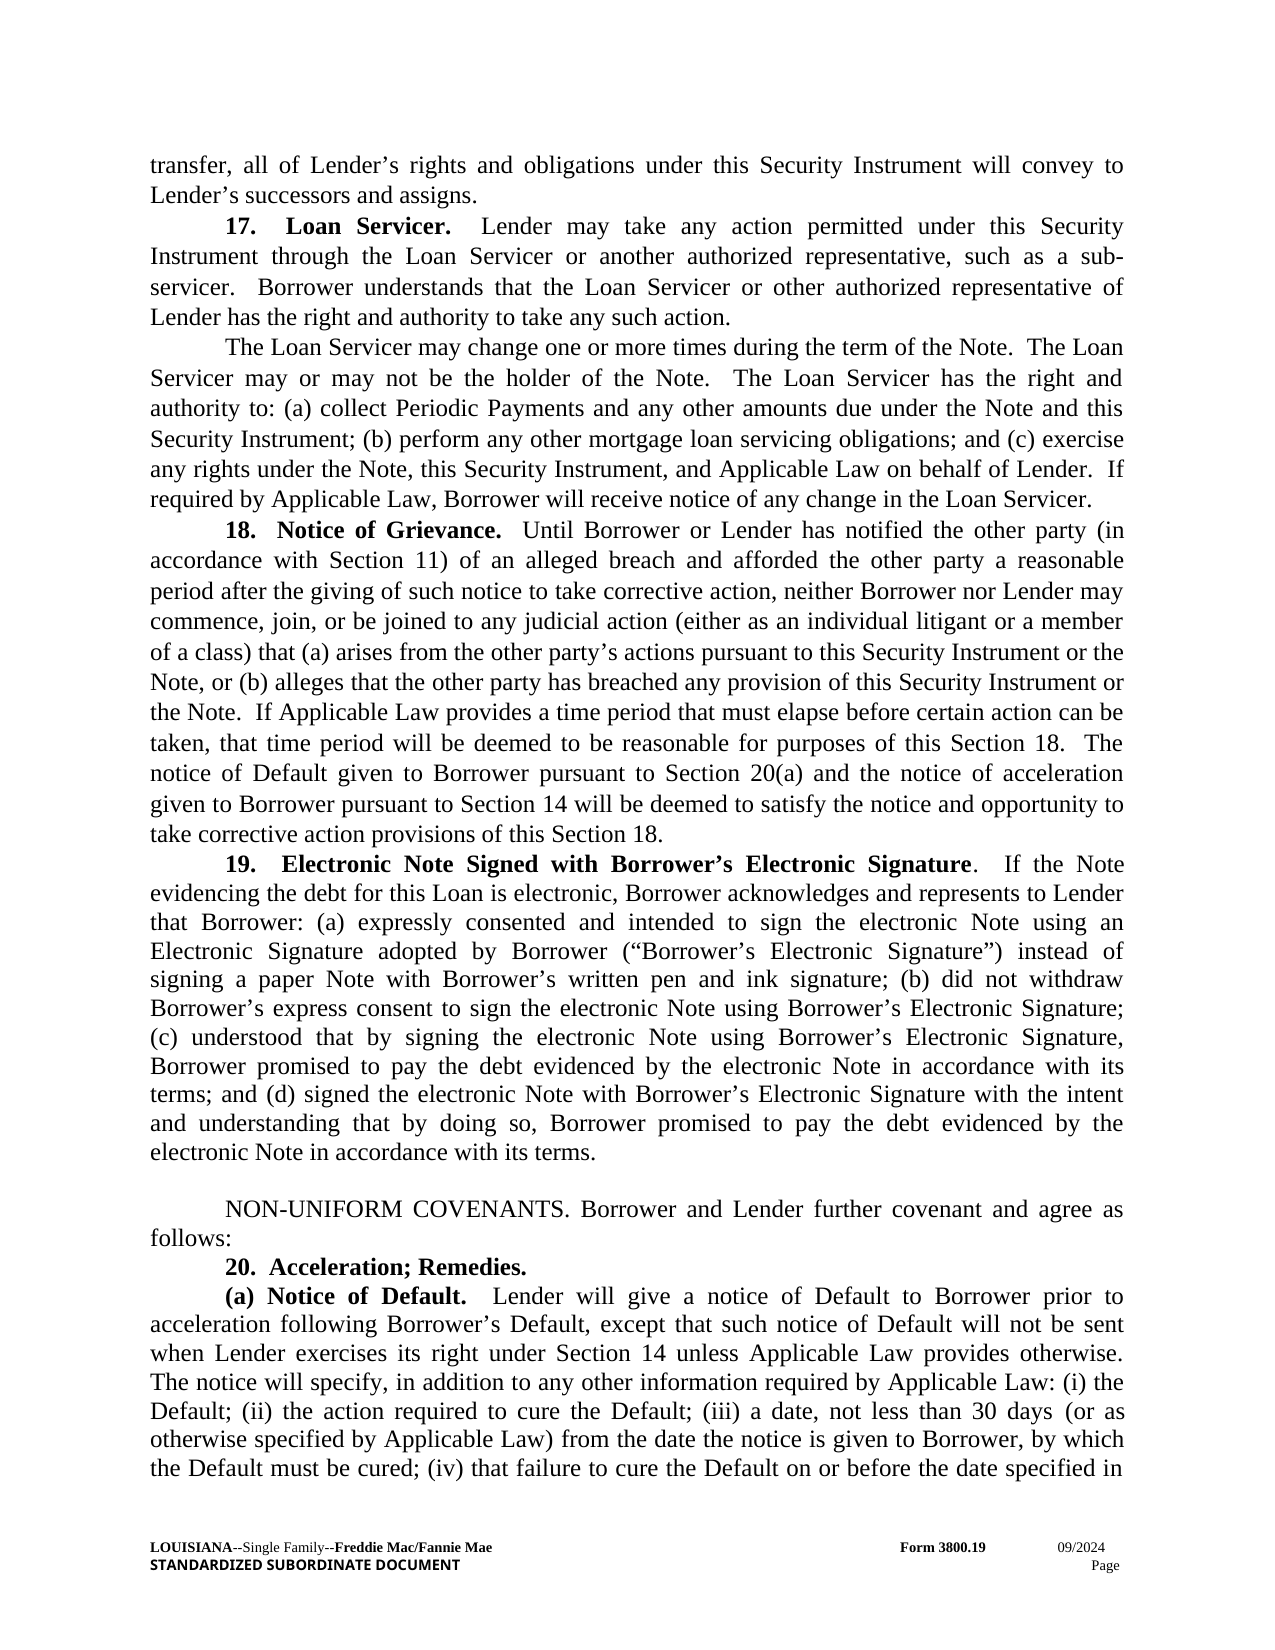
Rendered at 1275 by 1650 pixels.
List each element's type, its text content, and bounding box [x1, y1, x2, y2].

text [150, 150, 1125, 209]
text 18. Notice of Grievance. Until Borrower or Lender has notified the other party (in accordance with Section 11) of an alleged breach and afforded the other party a reasonable period after the giving of such notice to take corrective action, neither Borrower nor Lender may commence, join, or be joined to any judicial action (either as an individual litigant or a member of a class) that (a) arises from the other party’s actions pursuant to this Security Instrument or the Note, or (b) alleges that the other party has breached any provision of this Security Instrument or the Note. If Applicable Law provides a time period that must elapse before certain action can be taken, that time period will be deemed to be reasonable for purposes of this Section 18. The notice of Default given to Borrower pursuant to Section 20(a) and the notice of acceleration given to Borrower pursuant to Section 14 will be deemed to satisfy the notice and opportunity to take corrective action provisions of this Section 18. [150, 515, 1125, 848]
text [150, 1281, 1125, 1482]
text NON-UNIFORM COVENANTS. Borrower and Lender further covenant and agree as follows: [150, 1194, 1125, 1252]
text 19. Electronic Note Signed with Borrower’s Electronic Signature. If the Note evidencing the debt for this Loan is electronic, Borrower acknowledges and represents to Lender that Borrower: (a) expressly consented and intended to sign the electronic Note using an Electronic Signature adopted by Borrower (“Borrower’s Electronic Signature”) instead of signing a paper Note with Borrower’s written pen and ink signature; (b) did not withdraw Borrower’s express consent to sign the electronic Note using Borrower’s Electronic Signature; (c) understood that by signing the electronic Note using Borrower’s Electronic Signature, Borrower promised to pay the debt evidenced by the electronic Note in accordance with its terms; and (d) signed the electronic Note with Borrower’s Electronic Signature with the intent and understanding that by doing so, Borrower promised to pay the debt evidenced by the electronic Note in accordance with its terms. [150, 849, 1125, 1166]
text 20. Acceleration; Remedies. [150, 1252, 1125, 1281]
text 17. Loan Servicer. Lender may take any action permitted under this Security Instrument through the Loan Servicer or another authorized representative, such as a sub-servicer. Borrower understands that the Loan Servicer or other authorized representative of Lender has the right and authority to take any such action. [150, 211, 1125, 331]
text The Loan Servicer may change one or more times during the term of the Note. The Loan Servicer may or may not be the holder of the Note. The Loan Servicer has the right and authority to: (a) collect Periodic Payments and any other amounts due under the Note and this Security Instrument; (b) perform any other mortgage loan servicing obligations; and (c) exercise any rights under the Note, this Security Instrument, and Applicable Law on behalf of Lender. If required by Applicable Law, Borrower will receive notice of any change in the Loan Servicer. [150, 332, 1125, 513]
